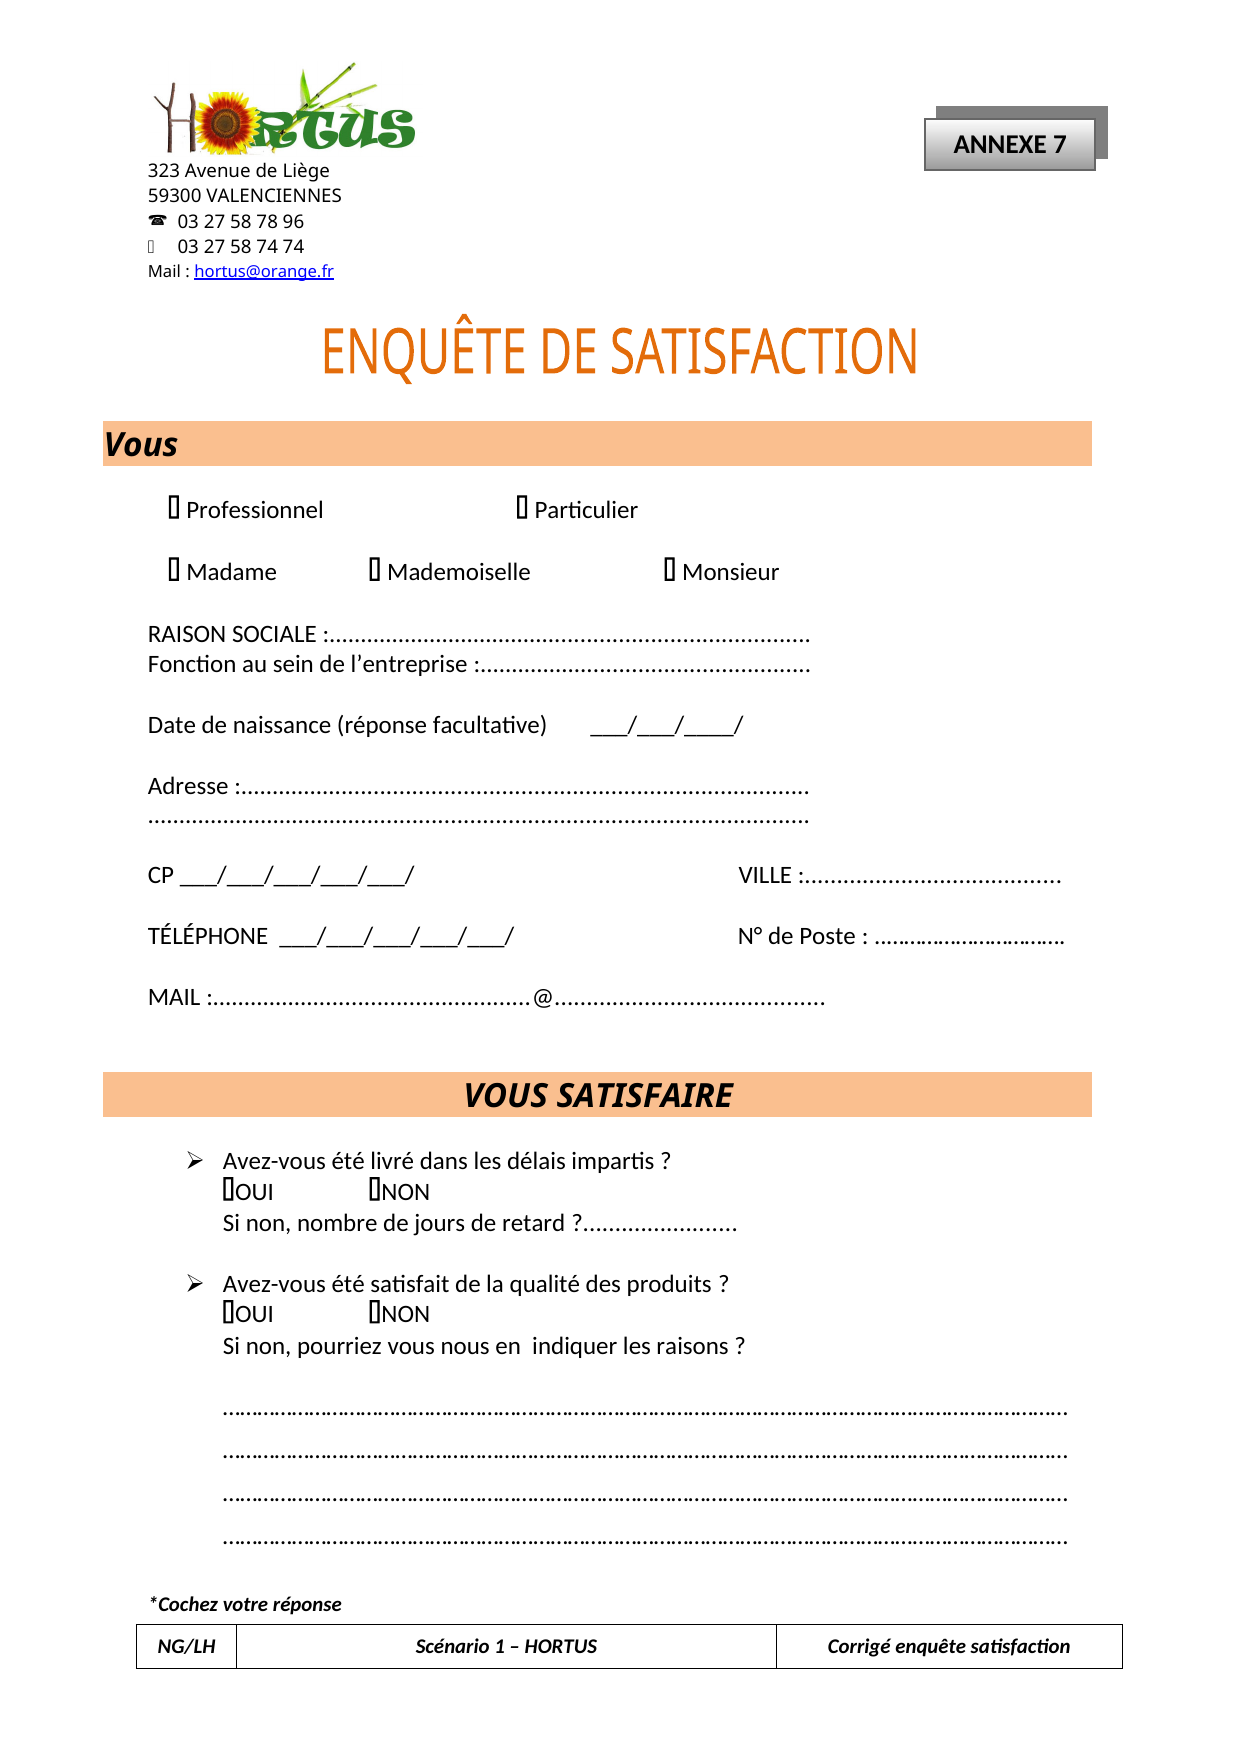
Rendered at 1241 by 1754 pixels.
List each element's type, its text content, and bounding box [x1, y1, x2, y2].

text 03 27 58 74 74 [148, 234, 1092, 259]
text MAIL : @ [148, 982, 1092, 1012]
text TÉLÉPHONE ___/___/___/___/___/ N° de Poste : ..…………………………. [148, 921, 1092, 951]
text Si non, nombre de jours de retard ? [223, 1207, 1092, 1238]
text Si non, pourriez vous nous en indiquer les raisons ? [223, 1330, 1092, 1361]
text Mail : hortus@orange.fr [148, 259, 1092, 282]
text *Cochez votre réponse [148, 1591, 1092, 1617]
text Date de naissance (réponse facultative) ___/___/____/ [148, 709, 1092, 740]
text Vous [103, 421, 1092, 466]
text ………………………………………………………………………………………………………………………………… [223, 1434, 1092, 1465]
list Avez-vous été livré dans les délais impartis ? [185, 1145, 1092, 1176]
text OUI NON [223, 1176, 1092, 1207]
text RAISON SOCIALE : [148, 618, 1092, 648]
text ………………………………………………………………………………………………………………………………… [223, 1520, 1092, 1551]
text 323 Avenue de Liège [148, 157, 1092, 183]
list Avez-vous été satisfait de la qualité des produits ? [185, 1268, 1092, 1299]
text ………………………………………………………………………………………………………………………………… [223, 1477, 1092, 1508]
text Adresse : [148, 770, 1092, 801]
text ………………………………………………………………………………………………………………………………… [223, 1391, 1092, 1422]
text 59300 VALENCIENNES [148, 183, 1092, 208]
text CP ___/___/___/___/___/ VILLE : [148, 859, 1092, 890]
text Professionnel Particulier [148, 494, 1092, 525]
text Fonction au sein de l’entreprise : [148, 648, 1092, 679]
text Madame Mademoiselle Monsieur [162, 556, 1092, 587]
text VOUS SATISFAIRE [103, 1072, 1092, 1117]
picture [147, 61, 424, 157]
text 03 27 58 78 96 [148, 208, 1092, 234]
text OUI NON [223, 1299, 1092, 1330]
